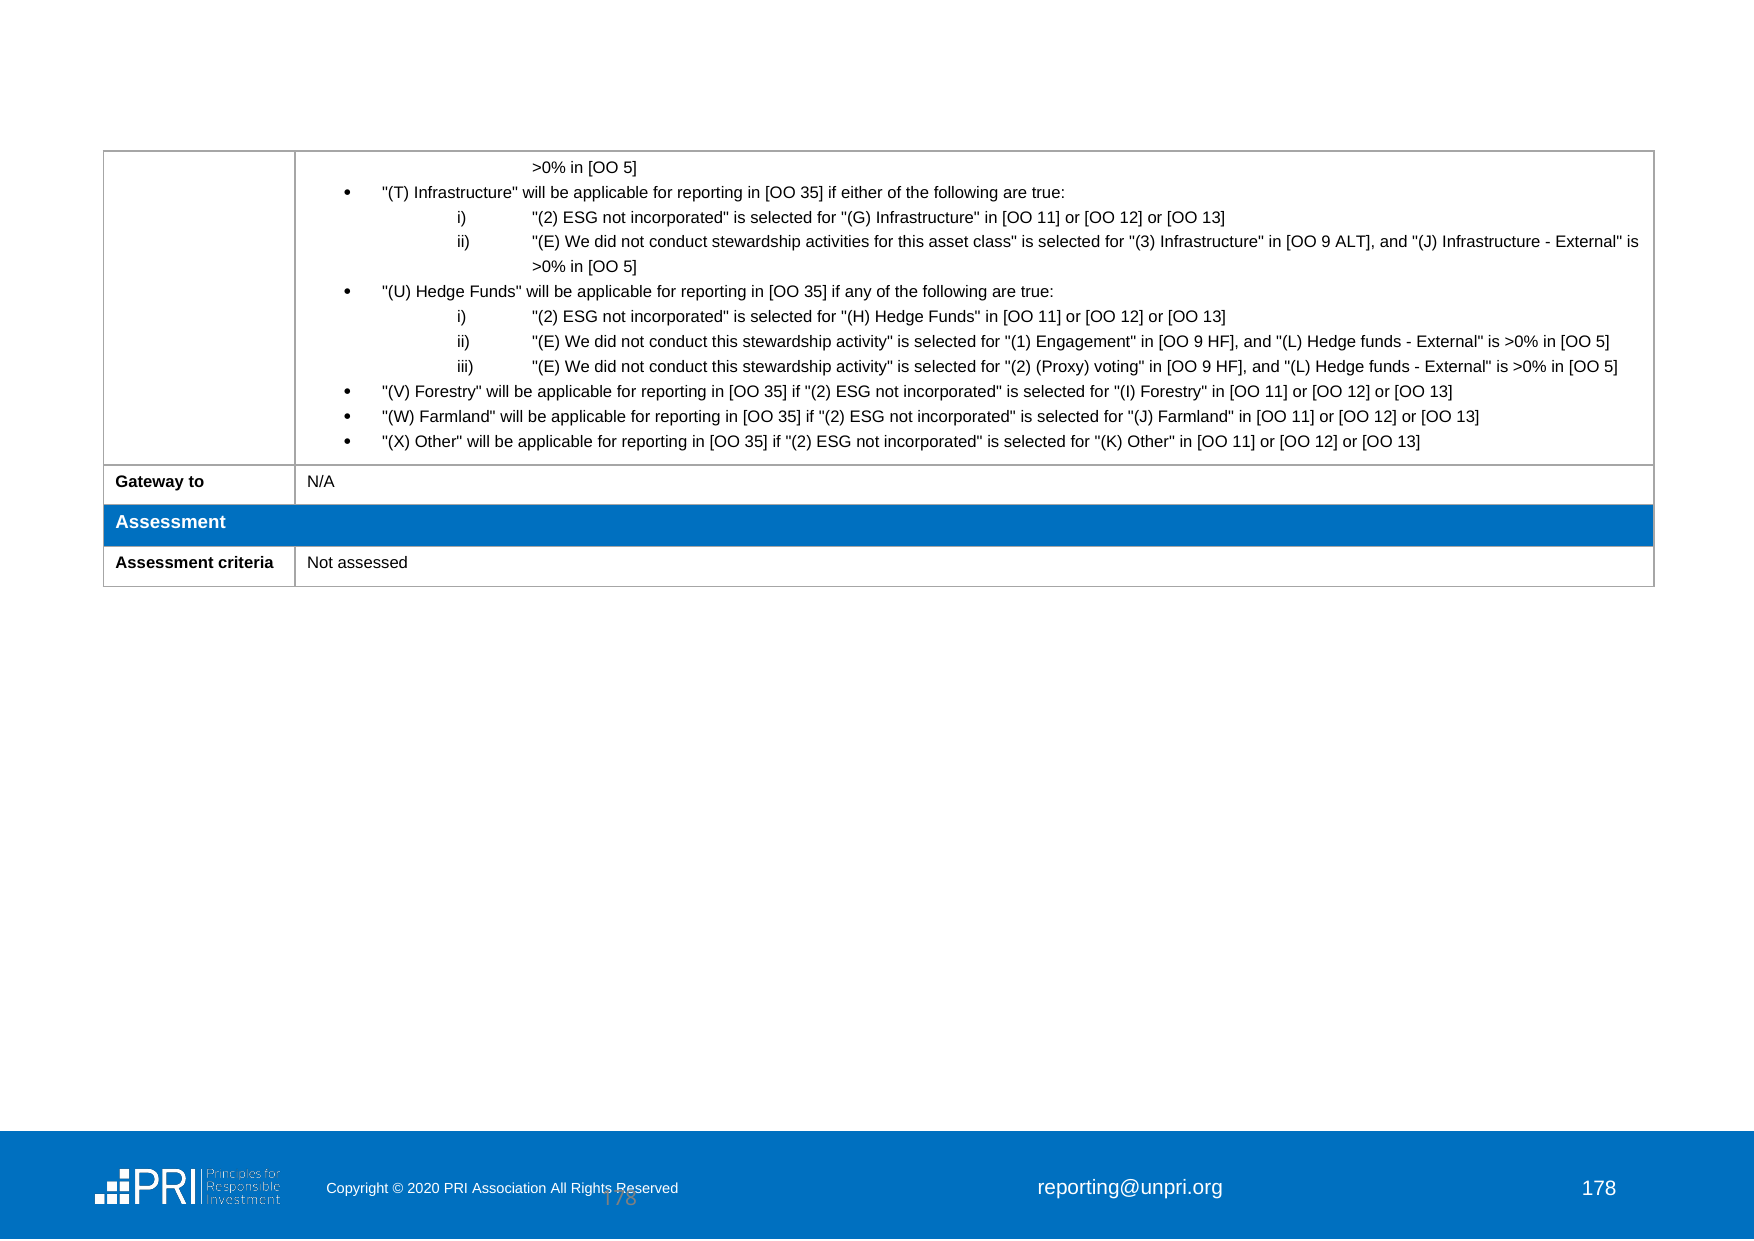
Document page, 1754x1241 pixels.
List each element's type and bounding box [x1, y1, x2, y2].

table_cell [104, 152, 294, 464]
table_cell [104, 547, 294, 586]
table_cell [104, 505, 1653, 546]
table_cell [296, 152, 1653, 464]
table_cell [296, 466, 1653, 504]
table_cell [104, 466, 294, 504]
picture [92, 1166, 282, 1207]
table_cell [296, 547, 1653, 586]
